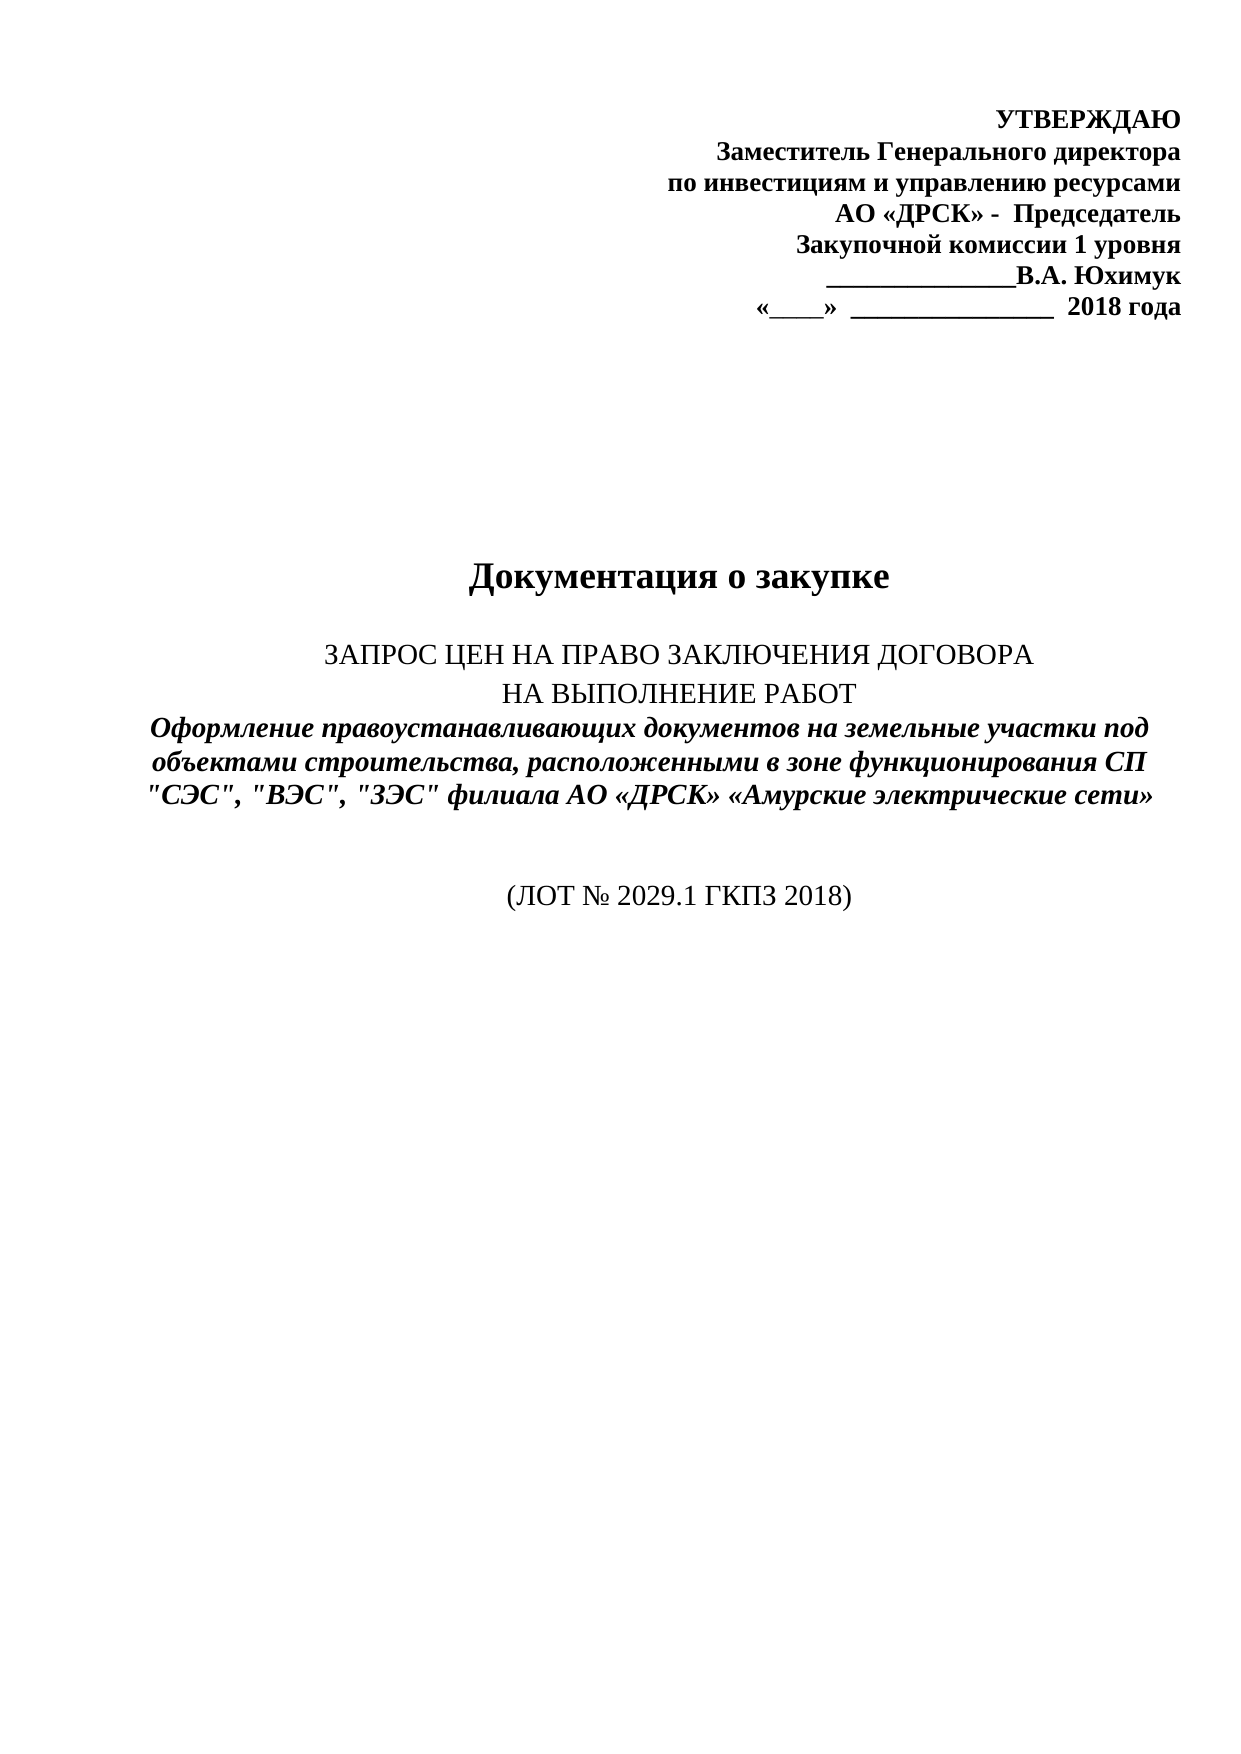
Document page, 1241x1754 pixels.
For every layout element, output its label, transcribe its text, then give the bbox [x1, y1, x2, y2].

text «____» _______________ 2018 года [620, 290, 1181, 321]
text Оформление правоустанавливающих документов на земельные участки под объектами строительства, расположенными в зоне функционирования СП "СЭС", "ВЭС", "ЗЭС" филиала АО «ДРСК» «Амурские электрические сети» [118, 710, 1181, 811]
list НА ВЫПОЛНЕНИЕ РАБОТ [118, 677, 1181, 710]
text Заместитель Генерального директора [478, 134, 1181, 166]
text АО «ДРСК» - Председатель Закупочной комиссии 1 уровня [478, 197, 1181, 259]
text ______________В.А. Юхимук [664, 259, 1181, 290]
list ЗАПРОС ЦЕН НА ПРАВО ЗАКЛЮЧЕНИЯ ДОГОВОРА [118, 637, 1181, 670]
text по инвестициям и управлению ресурсами [478, 166, 1181, 197]
text (ЛОТ № 2029.1 ГКПЗ 2018) [118, 878, 1181, 911]
text Документация о закупке [118, 554, 1181, 597]
text УТВЕРЖДАЮ [743, 103, 1181, 134]
